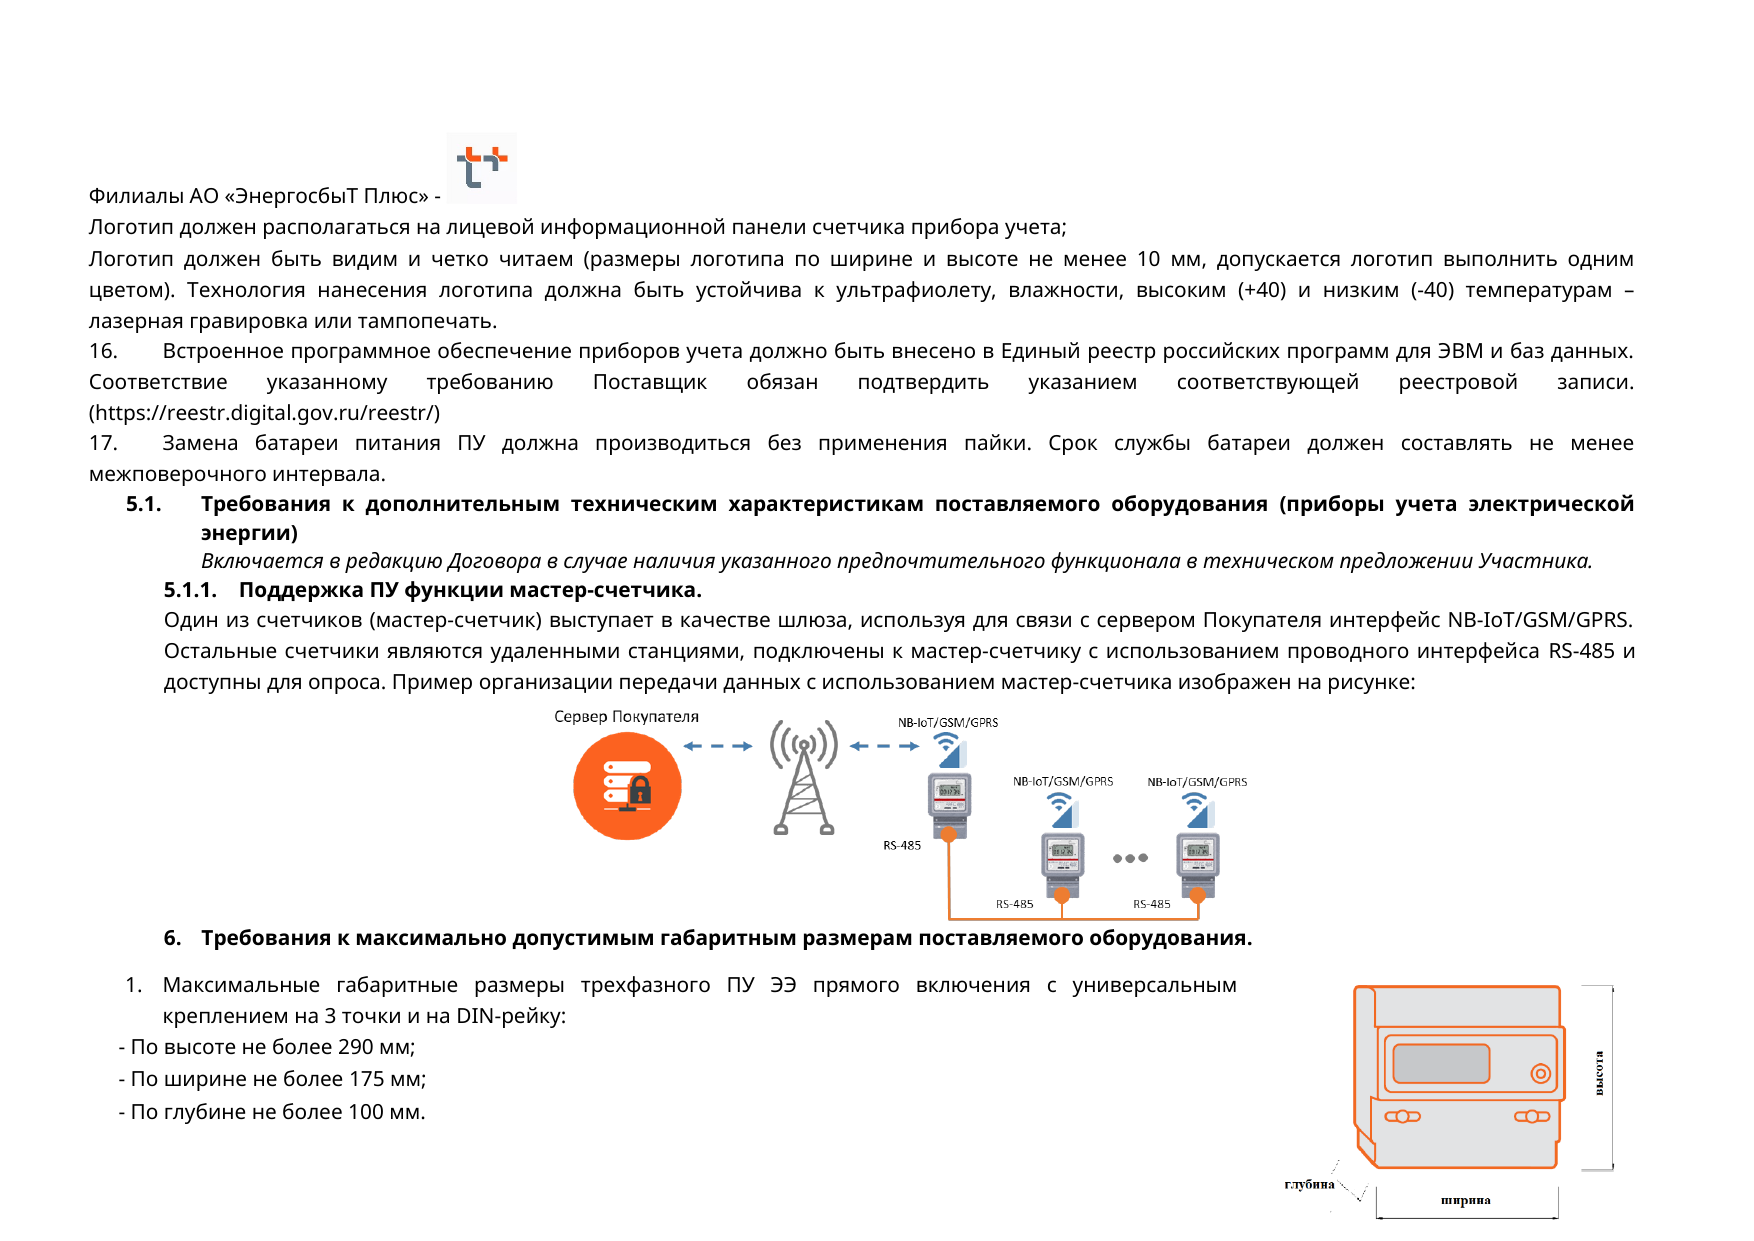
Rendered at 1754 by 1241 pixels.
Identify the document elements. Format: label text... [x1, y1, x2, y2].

list Логотип должен быть видим и четко читаем (размеры логотипа по ширине и высоте не менее 10 мм, допускается логотип выполнить одним цветом). Технология нанесения логотипа должна быть устойчива к ультрафиолету, влажности, высоким (+40) и низким (-40) температурам – лазерная гравировка или тампопечать. [89, 244, 1636, 334]
text Логотип должен располагаться на лицевой информационной панели счетчика прибора учета; [89, 212, 1636, 240]
text - По ширине не более 175 мм; [118, 1064, 1255, 1093]
picture [446, 132, 518, 204]
list Требования к дополнительным техническим характеристикам поставляемого оборудования (приборы учета электрической энергии) [126, 489, 1636, 546]
text - По высоте не более 290 мм; [118, 1032, 1255, 1060]
text - По глубине не более 100 мм. [118, 1097, 1255, 1126]
list Филиалы АО «ЭнергосбыТ Плюс» - [89, 133, 1636, 210]
picture [523, 697, 1277, 921]
list Один из счетчиков (мастер-счетчик) выступает в качестве шлюза, используя для связи с сервером Покупателя интерфейс NB-IoT/GSM/GPRS. Остальные счетчики являются удаленными станциями, подключены к мастер-счетчику с использованием проводного интерфейса RS-485 и доступны для опроса. Пример организации передачи данных с использованием мастер-счетчика изображен на рисунке: [164, 606, 1636, 695]
list Включается в редакцию Договора в случае наличия указанного предпочтительного функционала в техническом предложении Участника. [201, 546, 1636, 575]
list Поддержка ПУ функции мастер-счетчика. [164, 575, 1636, 603]
list Максимальные габаритные размеры трехфазного ПУ ЭЭ прямого включения с универсальным креплением на 3 точки и на DIN-рейку: [125, 971, 1255, 1030]
list Требования к максимально допустимым габаритным размерам поставляемого оборудования. [164, 923, 1636, 952]
list Встроенное программное обеспечение приборов учета должно быть внесено в Единый реестр российских программ для ЭВМ и баз данных. Соответствие указанному требованию Поставщик обязан подтвердить указанием соответствующей реестровой записи. (https://reestr.digital.gov.ru/reestr/) [89, 336, 1636, 426]
list Замена батареи питания ПУ должна производиться без применения пайки. Срок службы батареи должен составлять не менее межповерочного интервала. [89, 428, 1636, 487]
picture [1255, 965, 1634, 1237]
